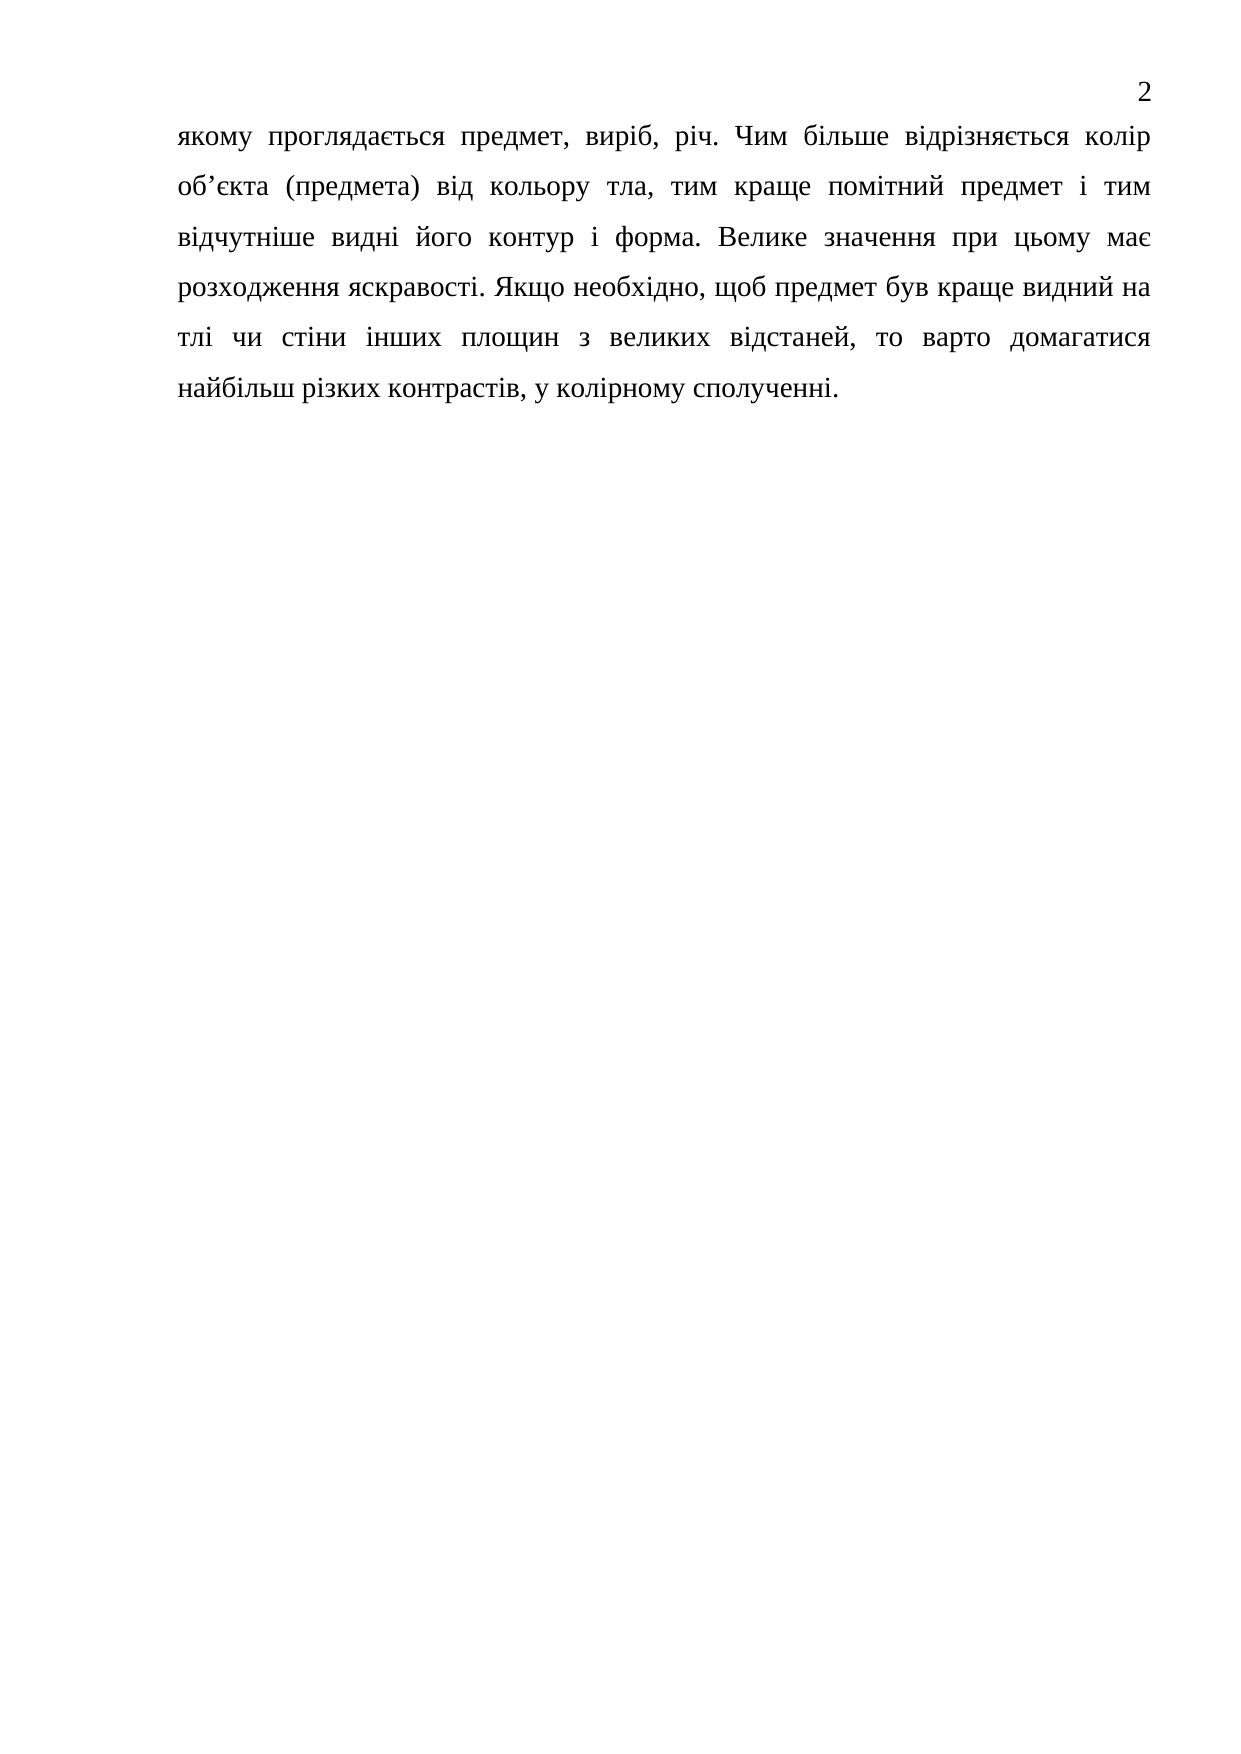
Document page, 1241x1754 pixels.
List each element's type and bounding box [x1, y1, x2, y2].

text [177, 118, 1152, 403]
